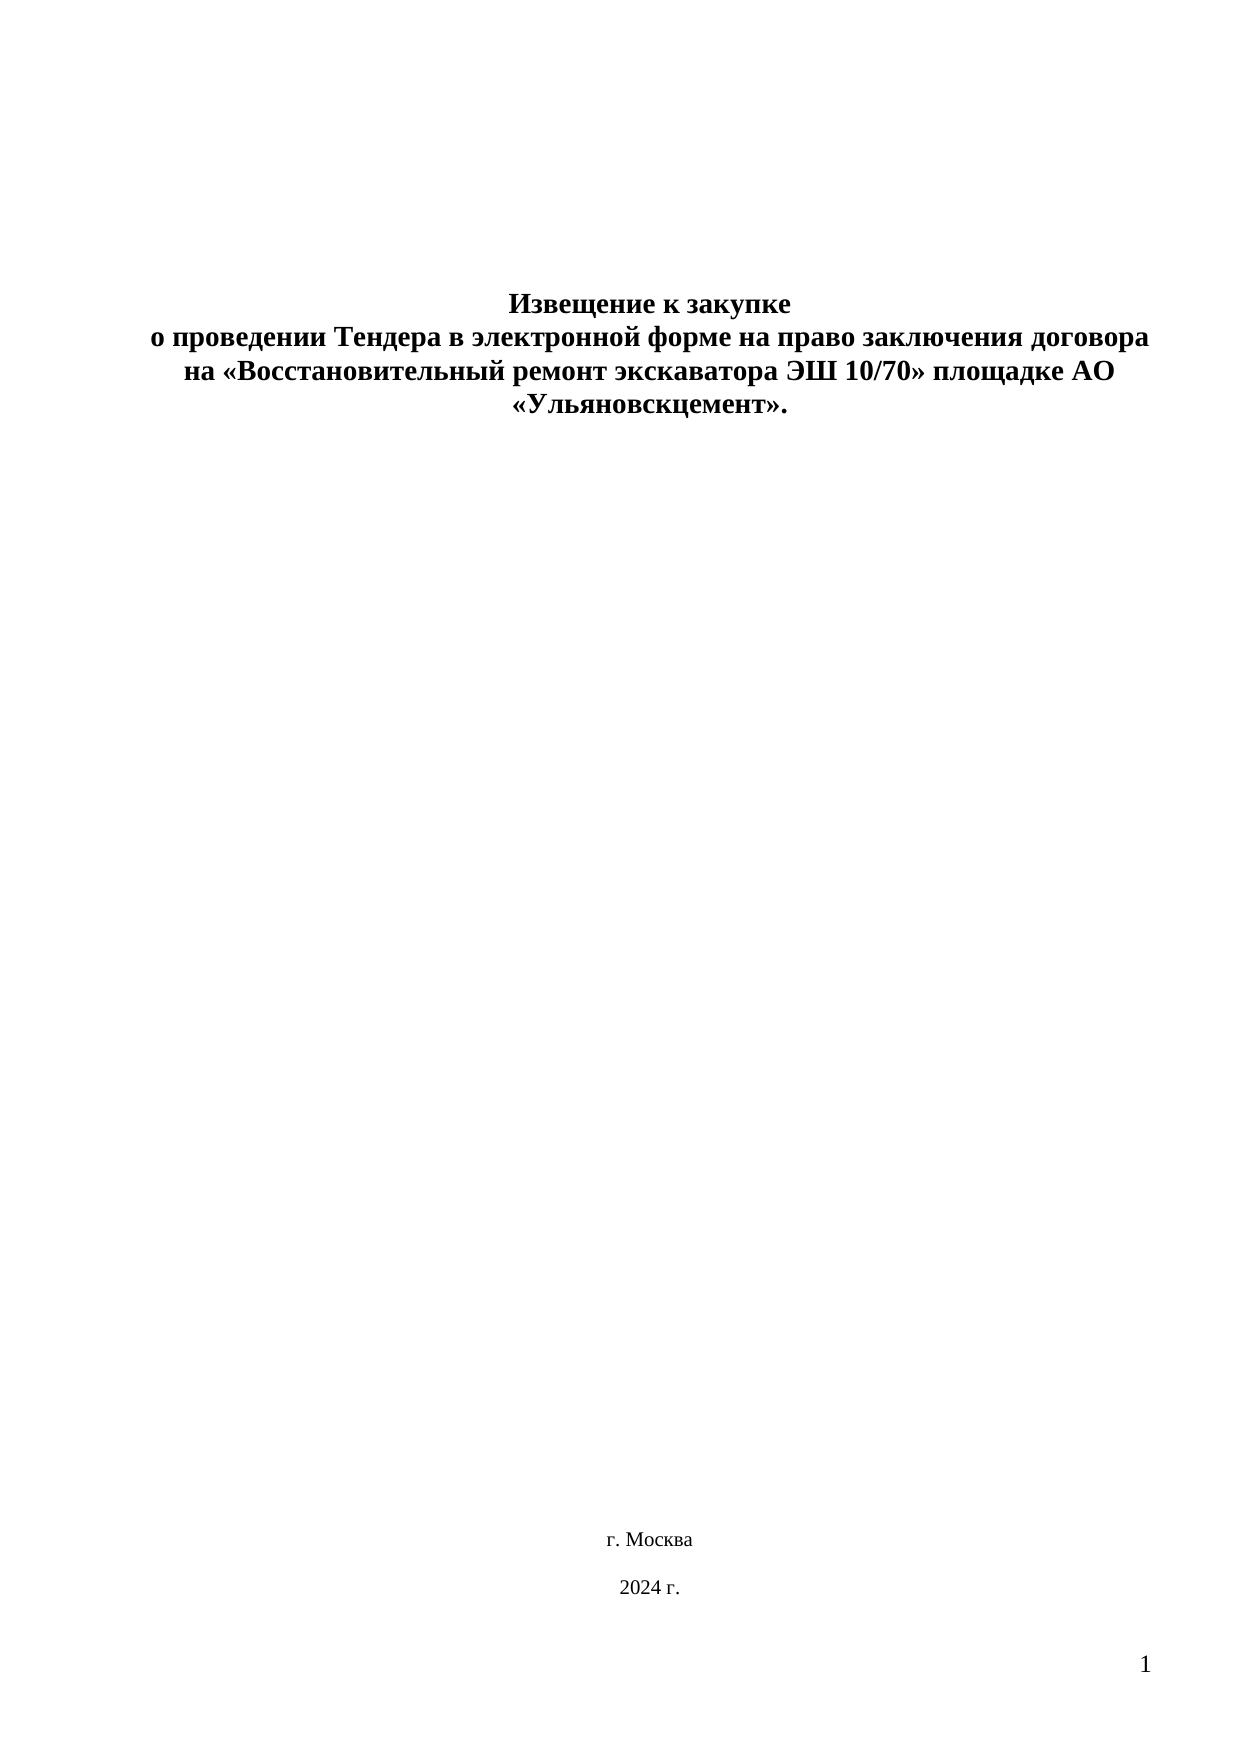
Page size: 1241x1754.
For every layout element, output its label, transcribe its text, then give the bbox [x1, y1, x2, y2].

text Извещение к закупке [148, 286, 1152, 319]
text 2024 г. [148, 1575, 1152, 1599]
text о проведении Тендера в электронной форме на право заключения договора на «Восстановительный ремонт экскаватора ЭШ 10/70» площадке АО «Ульяновскцемент». [148, 319, 1152, 420]
text г. Москва [148, 1527, 1152, 1551]
